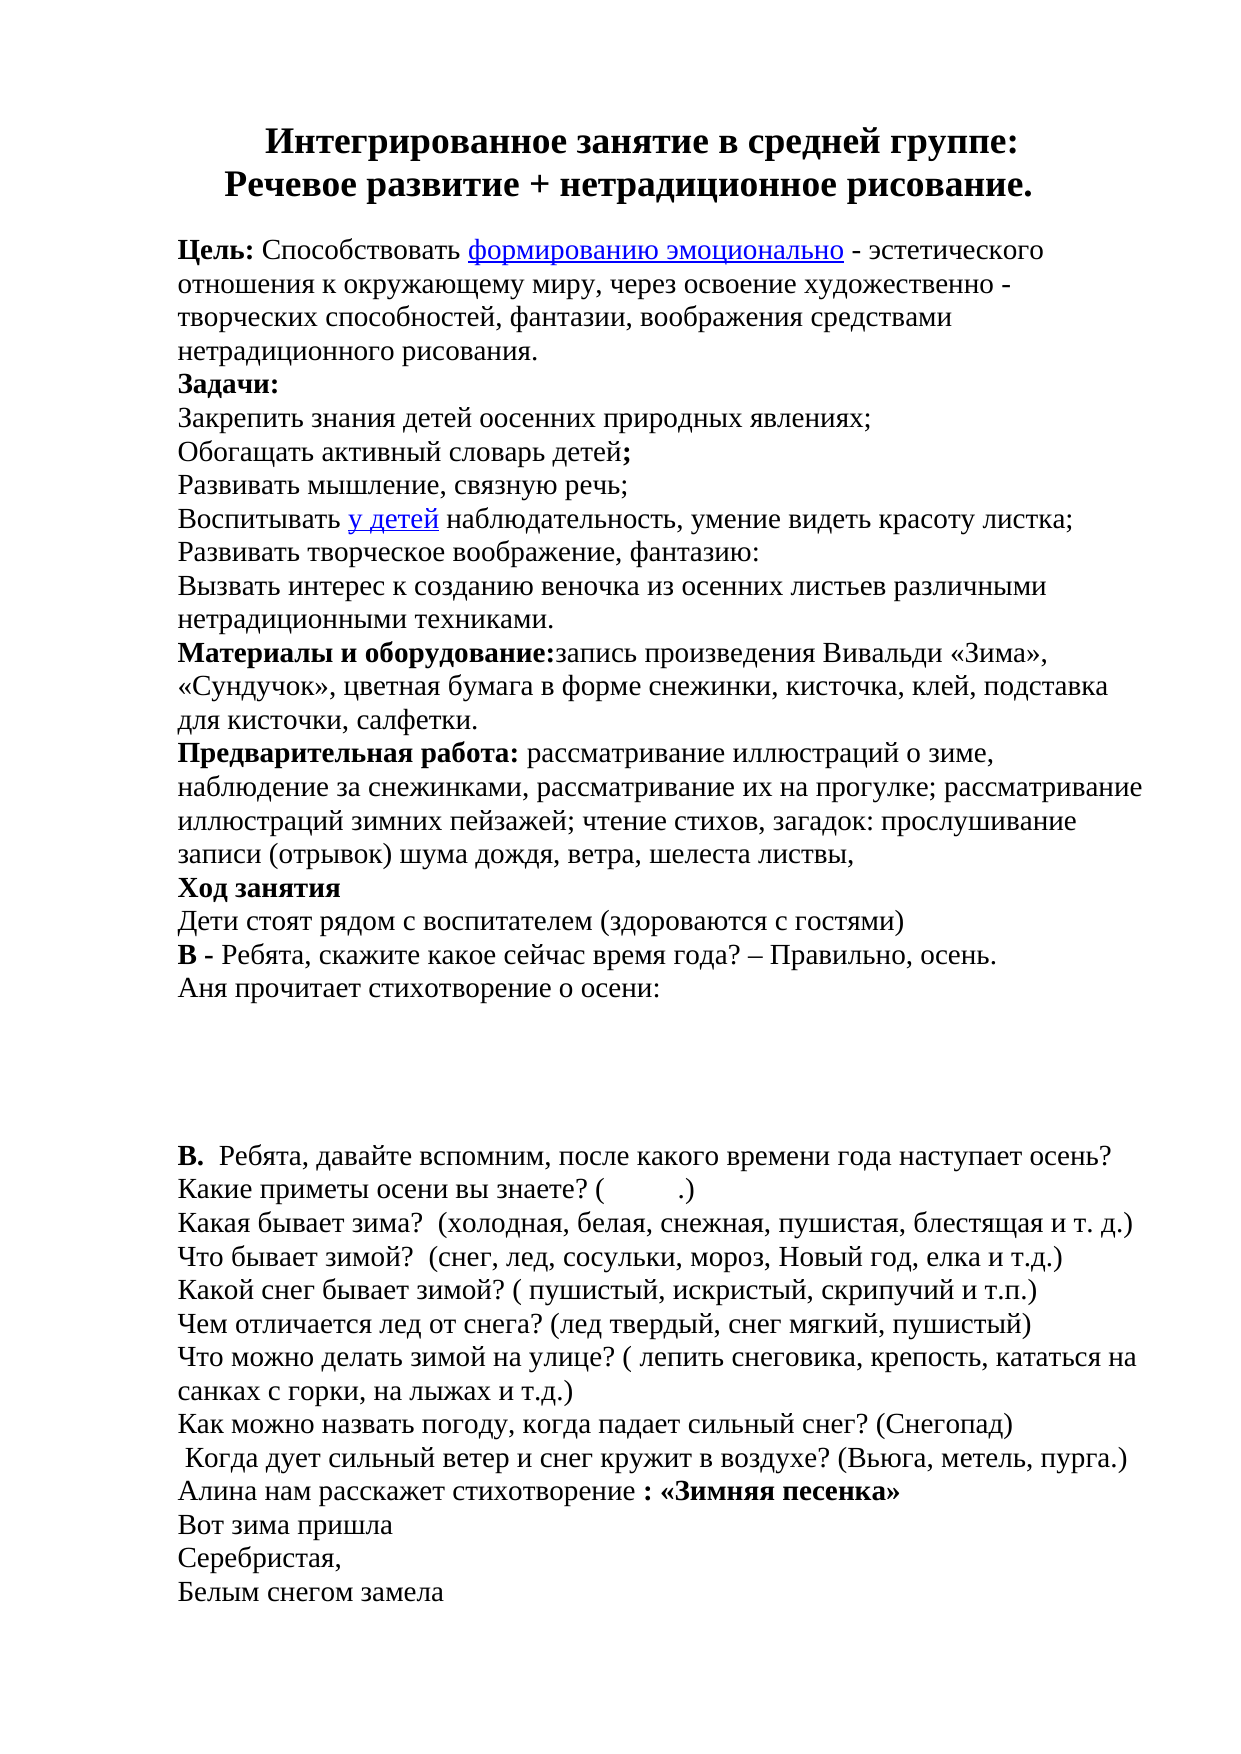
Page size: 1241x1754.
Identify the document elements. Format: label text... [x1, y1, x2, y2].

text Закрепить знания детей оосенних природных явлениях; [177, 400, 1152, 434]
text Воспитывать у детей наблюдательность, умение видеть красоту листка; [177, 501, 1152, 534]
text Когда дует сильный ветер и снег кружит в воздухе? (Вьюга, метель, пурга.) [177, 1440, 1152, 1473]
text Что бывает зимой? (снег, лед, сосульки, мороз, Новый год, елка и т.д.) [177, 1239, 1152, 1272]
text Речевое развитие + нетрадиционное рисование. [215, 161, 1152, 204]
text Какие приметы осени вы знаете? ( .) [177, 1172, 1152, 1205]
text Обогащать активный словарь детей; [177, 434, 1152, 467]
text Вот зима пришла [177, 1507, 1152, 1541]
text Цель: Способствовать формированию эмоционально - эстетического отношения к окружающему миру, через освоение художественно - творческих способностей, фантазии, воображения средствами нетрадиционного рисования. [177, 232, 1152, 367]
text Материалы и оборудование:запись произведения Вивальди «Зима», «Сундучок», цветная бумага в форме снежинки, кисточка, клей, подставка для кисточки, салфетки. Предварительная работа: рассматривание иллюстраций о зиме, наблюдение за снежинками, рассматривание их на прогулке; рассматривание иллюстраций зимних пейзажей; чтение стихов, загадок: прослушивание записи (отрывок) шума дождя, ветра, шелеста листвы, [177, 635, 1152, 870]
text Какая бывает зима? (холодная, белая, снежная, пушистая, блестящая и т. д.) [177, 1205, 1152, 1239]
text Аня прочитает стихотворение о осени: [177, 970, 1152, 1004]
text Белым снегом замела [177, 1574, 1152, 1608]
text Задачи: [177, 367, 1152, 400]
text Развивать творческое воображение, фантазию: [177, 534, 1152, 568]
text Чем отличается лед от снега? (лед твердый, снег мягкий, пушистый) [177, 1306, 1152, 1339]
text Какой снег бывает зимой? ( пушистый, искристый, скрипучий и т.п.) [177, 1272, 1152, 1306]
text Дети стоят рядом с воспитателем (здороваются с гостями) [177, 903, 1152, 937]
text Алина нам расскажет стихотворение : «Зимняя песенка» [177, 1473, 1152, 1507]
text В. Ребята, давайте вспомним, после какого времени года наступает осень? [177, 1138, 1152, 1172]
text Как можно назвать погоду, когда падает сильный снег? (Снегопад) [177, 1406, 1152, 1440]
text Вызвать интерес к созданию веночка из осенних листьев различными нетрадиционными техниками. [177, 568, 1152, 635]
text Что можно делать зимой на улице? ( лепить снеговика, крепость, кататься на санках с горки, на лыжах и т.д.) [177, 1339, 1152, 1406]
text Интегрированное занятие в средней группе: [177, 118, 1152, 161]
text Серебристая, [177, 1541, 1152, 1574]
text Развивать мышление, связную речь; [177, 467, 1152, 501]
text В - Ребята, скажите какое сейчас время года? – Правильно, осень. [177, 937, 1152, 970]
text Ход занятия [177, 870, 1152, 903]
